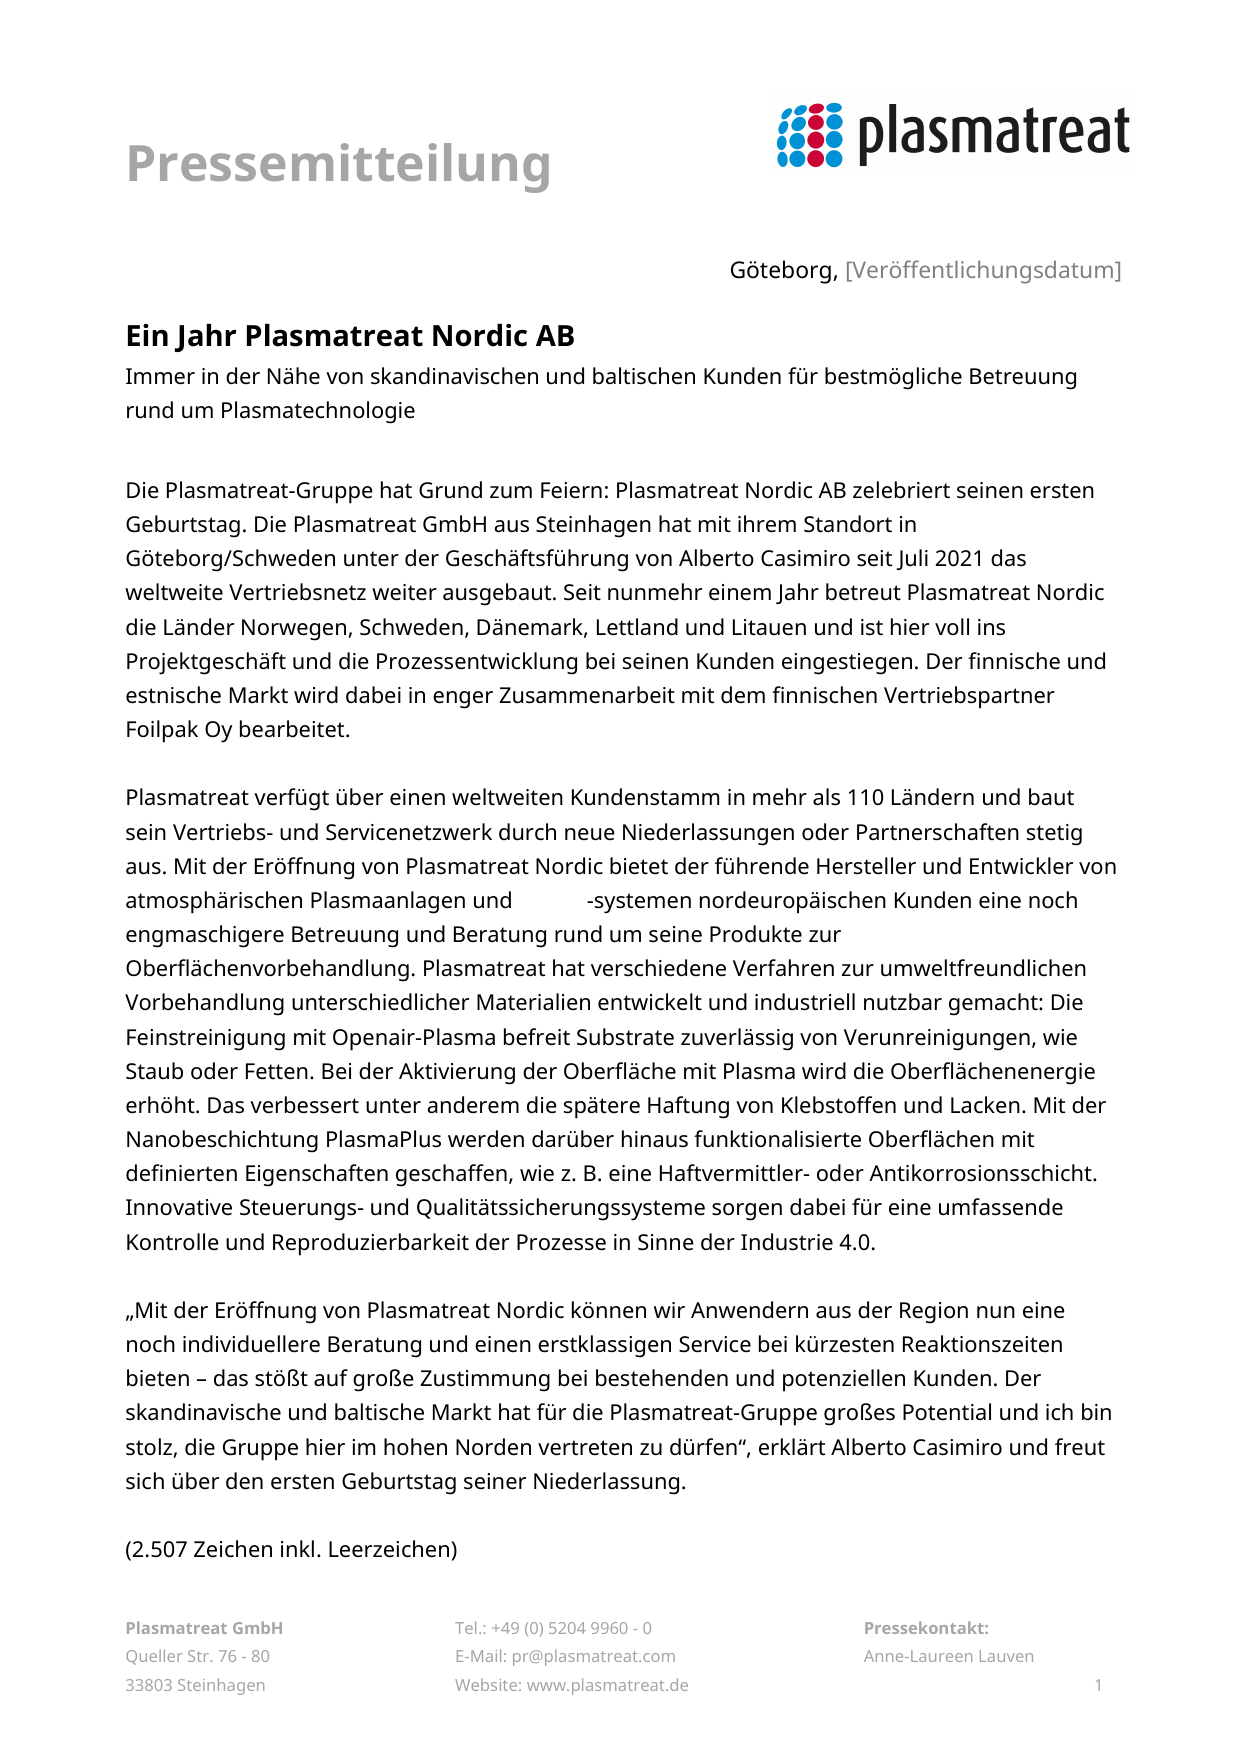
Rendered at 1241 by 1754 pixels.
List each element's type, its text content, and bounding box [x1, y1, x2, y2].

text Göteborg, [125, 254, 1122, 285]
text „Mit der Eröffnung von Plasmatreat Nordic können wir Anwendern aus der Region nun eine noch individuellere Beratung und einen erstklassigen Service bei kürzesten Reaktionszeiten bieten – das stößt auf große Zustimmung bei bestehenden und potenziellen Kunden. Der skandinavische und baltische Markt hat für die Plasmatreat-Gruppe großes Potential und ich bin stolz, die Gruppe hier im hohen Norden vertreten zu dürfen“, erklärt Alberto Casimiro und freut sich über den ersten Geburtstag seiner Niederlassung. [125, 1295, 1122, 1496]
text Ein Jahr Plasmatreat Nordic AB [125, 315, 1122, 355]
text (2.507 Zeichen inkl. Leerzeichen) [125, 1534, 1122, 1564]
picture [768, 94, 1138, 176]
text Die Plasmatreat-Gruppe hat Grund zum Feiern: Plasmatreat Nordic AB zelebriert seinen ersten Geburtstag. Die Plasmatreat GmbH aus Steinhagen hat mit ihrem Standort in Göteborg/Schweden unter der Geschäftsführung von Alberto Casimiro seit Juli 2021 das weltweite Vertriebsnetz weiter ausgebaut. Seit nunmehr einem Jahr betreut Plasmatreat Nordic die Länder Norwegen, Schweden, Dänemark, Lettland und Litauen und ist hier voll ins Projektgeschäft und die Prozessentwicklung bei seinen Kunden eingestiegen. Der finnische und estnische Markt wird dabei in enger Zusammenarbeit mit dem finnischen Vertriebspartner Foilpak Oy bearbeitet. [125, 475, 1122, 744]
text Plasmatreat verfügt über einen weltweiten Kundenstamm in mehr als 110 Ländern und baut sein Vertriebs- und Servicenetzwerk durch neue Niederlassungen oder Partnerschaften stetig aus. Mit der Eröffnung von Plasmatreat Nordic bietet der führende Hersteller und Entwickler von atmosphärischen Plasmaanlagen und -systemen nordeuropäischen Kunden eine noch engmaschigere Betreuung und Beratung rund um seine Produkte zur Oberflächenvorbehandlung. Plasmatreat hat verschiedene Verfahren zur umweltfreundlichen Vorbehandlung unterschiedlicher Materialien entwickelt und industriell nutzbar gemacht: Die Feinstreinigung mit Openair-Plasma befreit Substrate zuverlässig von Verunreinigungen, wie Staub oder Fetten. Bei der Aktivierung der Oberfläche mit Plasma wird die Oberflächenenergie erhöht. Das verbessert unter anderem die spätere Haftung von Klebstoffen und Lacken. Mit der Nanobeschichtung PlasmaPlus werden darüber hinaus funktionalisierte Oberflächen mit definierten Eigenschaften geschaffen, wie z. B. eine Haftvermittler- oder Antikorrosionsschicht. Innovative Steuerungs- und Qualitätssicherungssysteme sorgen dabei für eine umfassende Kontrolle und Reproduzierbarkeit der Prozesse in Sinne der Industrie 4.0. [125, 782, 1122, 1256]
text Immer in der Nähe von skandinavischen und baltischen Kunden für bestmögliche Betreuung rund um Plasmatechnologie [125, 361, 1122, 425]
